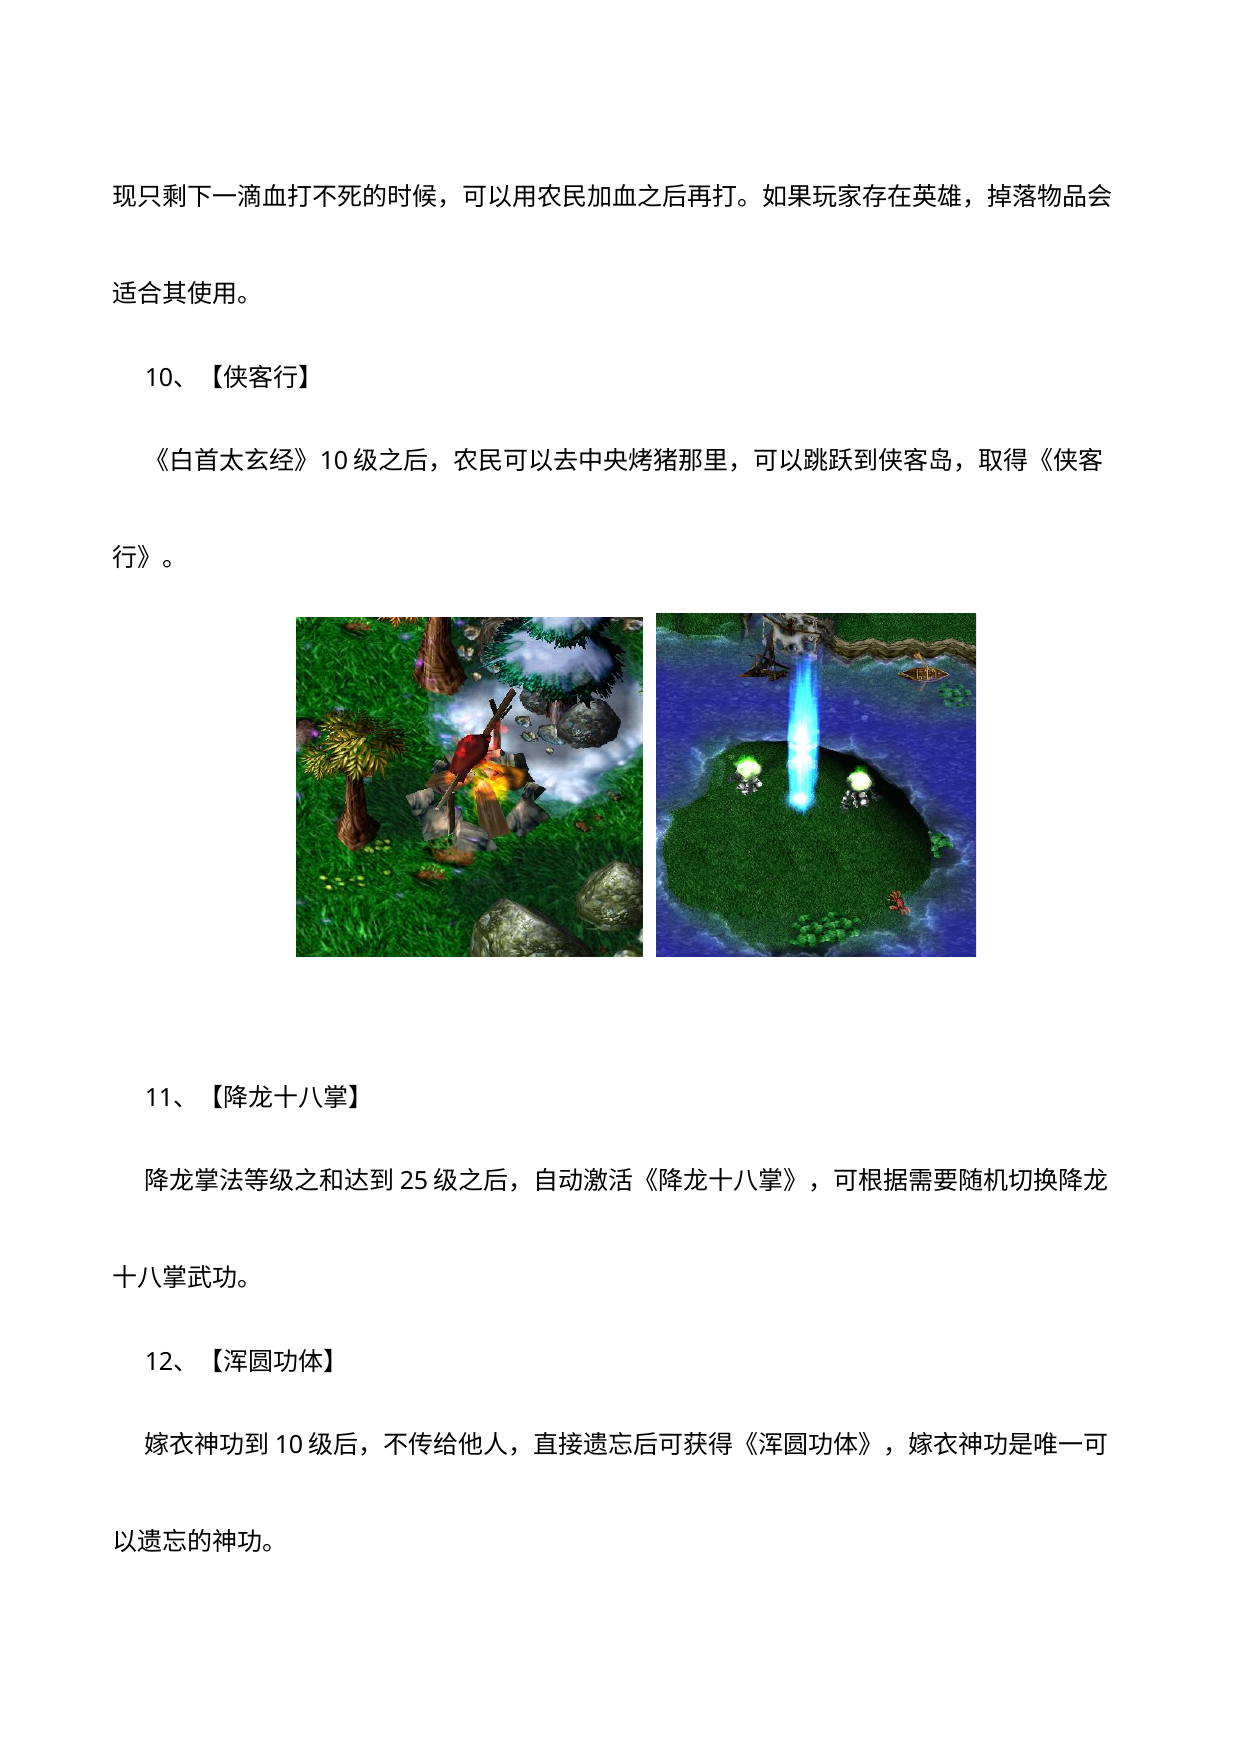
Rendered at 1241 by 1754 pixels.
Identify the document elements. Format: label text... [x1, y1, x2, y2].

text 12、【浑圆功体】 [112, 1327, 1128, 1392]
text 嫁衣神功到10级后，不传给他人，直接遗忘后可获得《浑圆功体》，嫁衣神功是唯一可以遗忘的神功。 [112, 1410, 1128, 1572]
text 10、【侠客行】 [112, 343, 1128, 408]
picture [296, 617, 643, 957]
text 降龙掌法等级之和达到25级之后，自动激活《降龙十八掌》，可根据需要随机切换降龙十八掌武功。 [112, 1146, 1128, 1308]
picture [656, 613, 977, 957]
text 11、【降龙十八掌】 [112, 1063, 1128, 1128]
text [112, 162, 1128, 324]
text 《白首太玄经》10级之后，农民可以去中央烤猪那里，可以跳跃到侠客岛，取得《侠客行》。 [112, 426, 1128, 588]
